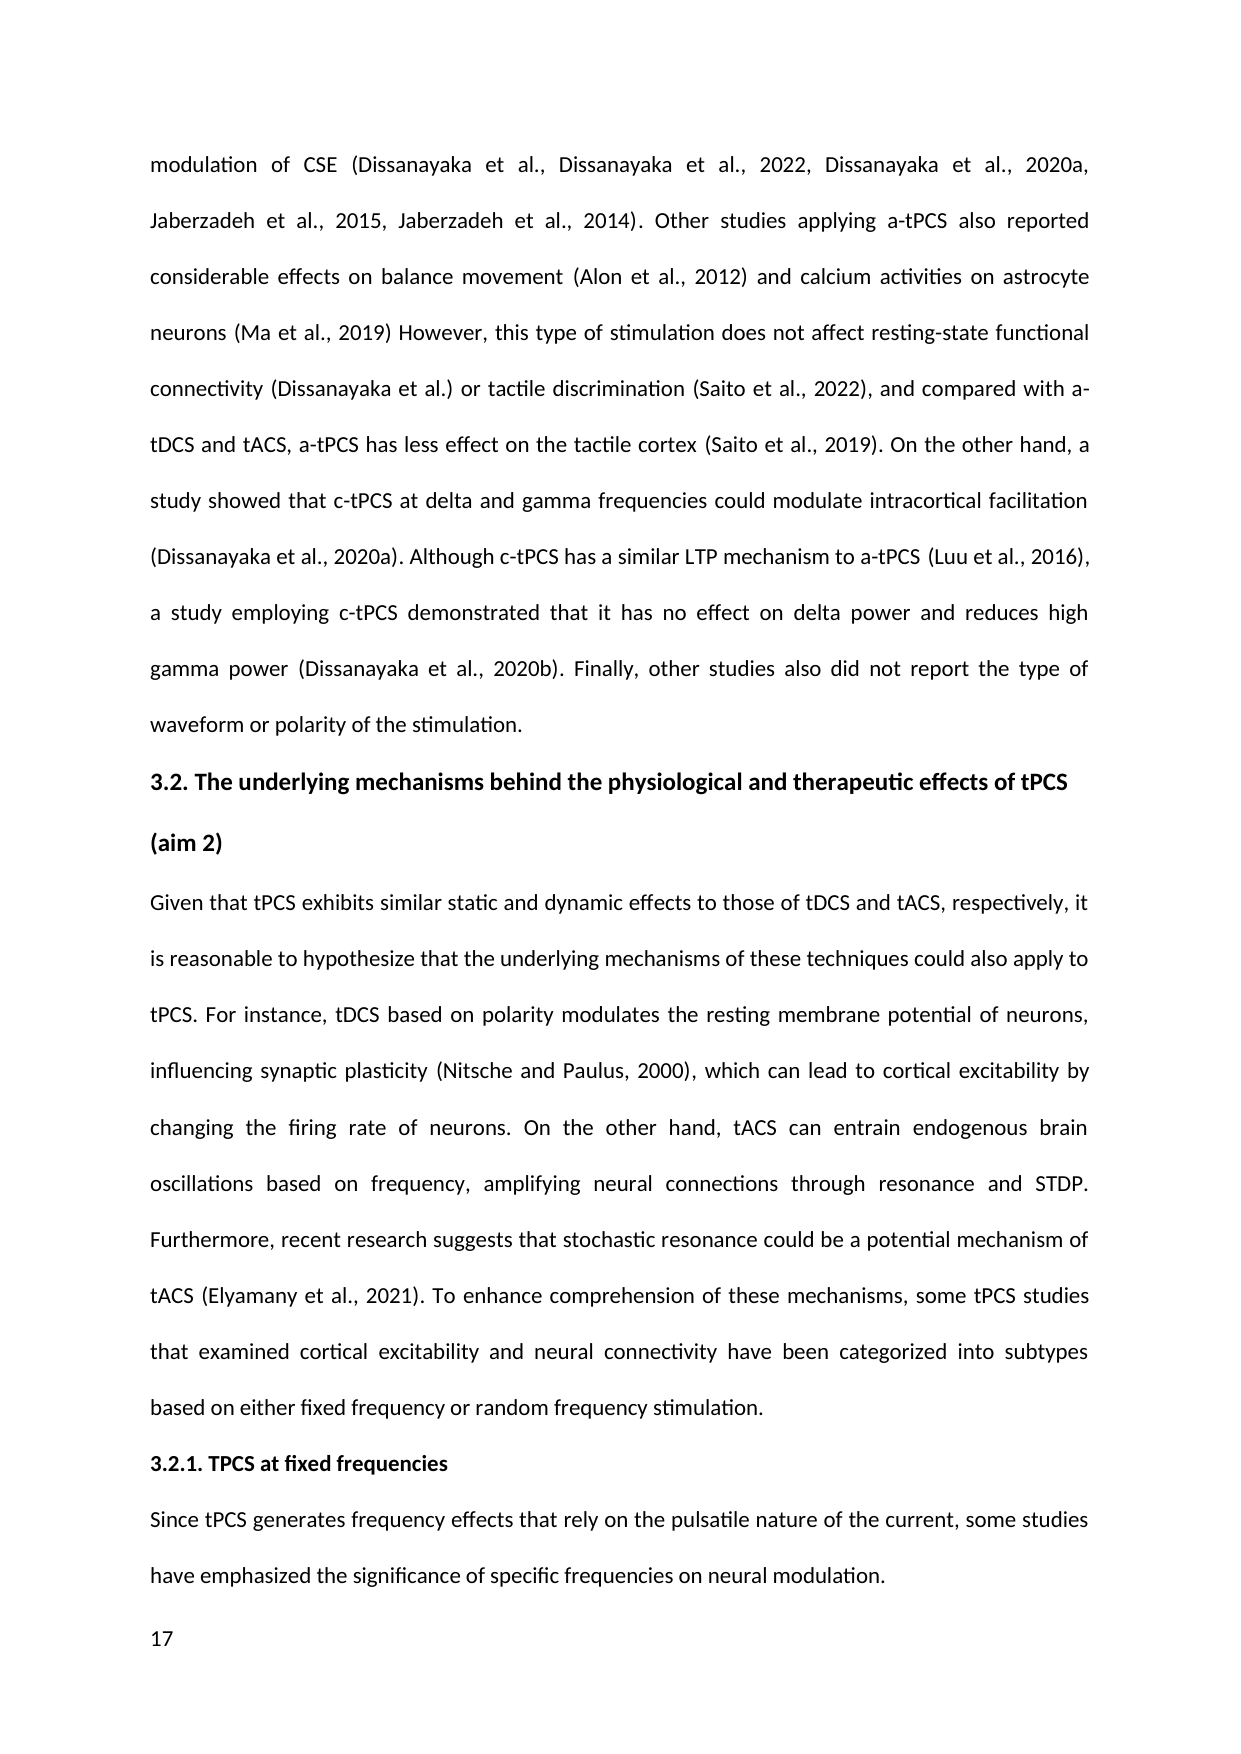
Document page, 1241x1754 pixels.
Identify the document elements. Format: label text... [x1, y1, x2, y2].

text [150, 150, 1090, 738]
list Since tPCS generates frequency effects that rely on the pulsatile nature of the current, some studies have emphasized the significance of specific frequencies on neural modulation. [150, 1505, 1090, 1589]
text Given that tPCS exhibits similar static and dynamic effects to those of tDCS and tACS, respectively, it is reasonable to hypothesize that the underlying mechanisms of these techniques could also apply to tPCS. For instance, tDCS based on polarity modulates the resting membrane potential of neurons, influencing synaptic plasticity (Nitsche and Paulus, 2000), which can lead to cortical excitability by changing the firing rate of neurons. On the other hand, tACS can entrain endogenous brain oscillations based on frequency, amplifying neural connections through resonance and STDP. Furthermore, recent research suggests that stochastic resonance could be a potential mechanism of tACS (Elyamany et al., 2021). To enhance comprehension of these mechanisms, some tPCS studies that examined cortical excitability and neural connectivity have been categorized into subtypes based on either fixed frequency or random frequency stimulation. [150, 888, 1090, 1421]
text 3.2. The underlying mechanisms behind the physiological and therapeutic effects of tPCS (aim 2) [150, 766, 1090, 858]
list 3.2.1. TPCS at fixed frequencies [150, 1449, 1090, 1477]
